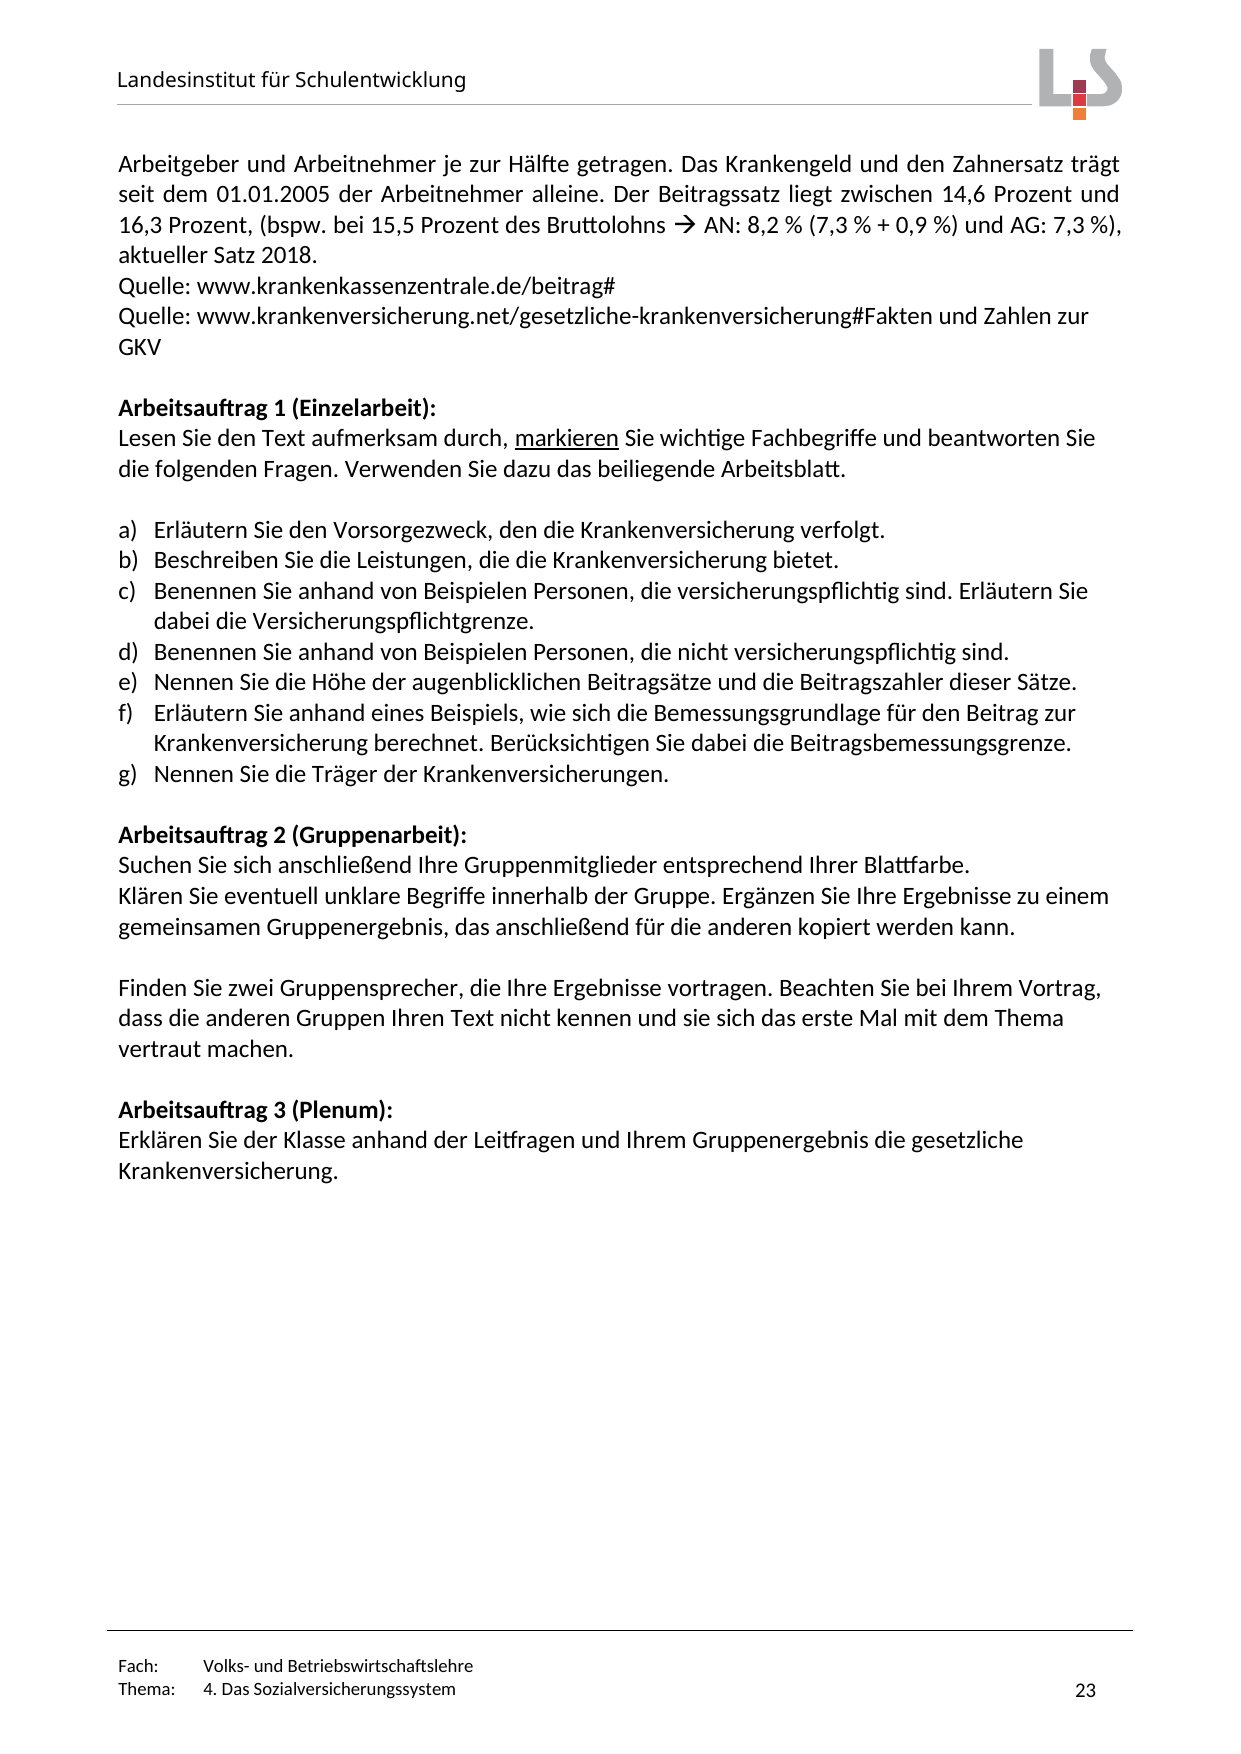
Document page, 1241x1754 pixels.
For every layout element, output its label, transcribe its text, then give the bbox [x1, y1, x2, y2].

text Quelle: www.krankenkassenzentrale.de/beitrag# [118, 270, 1122, 300]
text Lesen Sie den Text aufmerksam durch, markieren Sie wichtige Fachbegriffe und beantworten Sie die folgenden Fragen. Verwenden Sie dazu das beiliegende Arbeitsblatt. [118, 422, 1122, 483]
list Beschreiben Sie die Leistungen, die die Krankenversicherung bietet. [118, 544, 1122, 575]
text Arbeitsauftrag 1 (Einzelarbeit): [118, 392, 1122, 422]
list Nennen Sie die Höhe der augenblicklichen Beitragsätze und die Beitragszahler dieser Sätze. [118, 667, 1122, 697]
list Benennen Sie anhand von Beispielen Personen, die versicherungspflichtig sind. Erläutern Sie dabei die Versicherungspflichtgrenze. [118, 575, 1122, 636]
list Nennen Sie die Träger der Krankenversicherungen. [118, 758, 1122, 789]
list Erläutern Sie den Vorsorgezweck, den die Krankenversicherung verfolgt. [118, 514, 1122, 544]
text Quelle: www.krankenversicherung.net/gesetzliche-krankenversicherung#Fakten und Zahlen zur GKV [118, 300, 1122, 361]
text Arbeitsauftrag 2 (Gruppenarbeit): [118, 819, 1122, 850]
text Suchen Sie sich anschließend Ihre Gruppenmitglieder entsprechend Ihrer Blattfarbe. [118, 850, 1122, 880]
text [118, 148, 1122, 270]
list Erläutern Sie anhand eines Beispiels, wie sich die Bemessungsgrundlage für den Beitrag zur Krankenversicherung berechnet. Berücksichtigen Sie dabei die Beitragsbemessungsgrenze. [118, 697, 1122, 758]
text Finden Sie zwei Gruppensprecher, die Ihre Ergebnisse vortragen. Beachten Sie bei Ihrem Vortrag, dass die anderen Gruppen Ihren Text nicht kennen und sie sich das erste Mal mit dem Thema vertraut machen. [118, 972, 1122, 1063]
list Benennen Sie anhand von Beispielen Personen, die nicht versicherungspflichtig sind. [118, 636, 1122, 667]
text Klären Sie eventuell unklare Begriffe innerhalb der Gruppe. Ergänzen Sie Ihre Ergebnisse zu einem gemeinsamen Gruppenergebnis, das anschließend für die anderen kopiert werden kann. [118, 880, 1122, 941]
text Arbeitsauftrag 3 (Plenum): [118, 1094, 1122, 1124]
text Erklären Sie der Klasse anhand der Leitfragen und Ihrem Gruppenergebnis die gesetzliche Krankenversicherung. [118, 1124, 1122, 1185]
